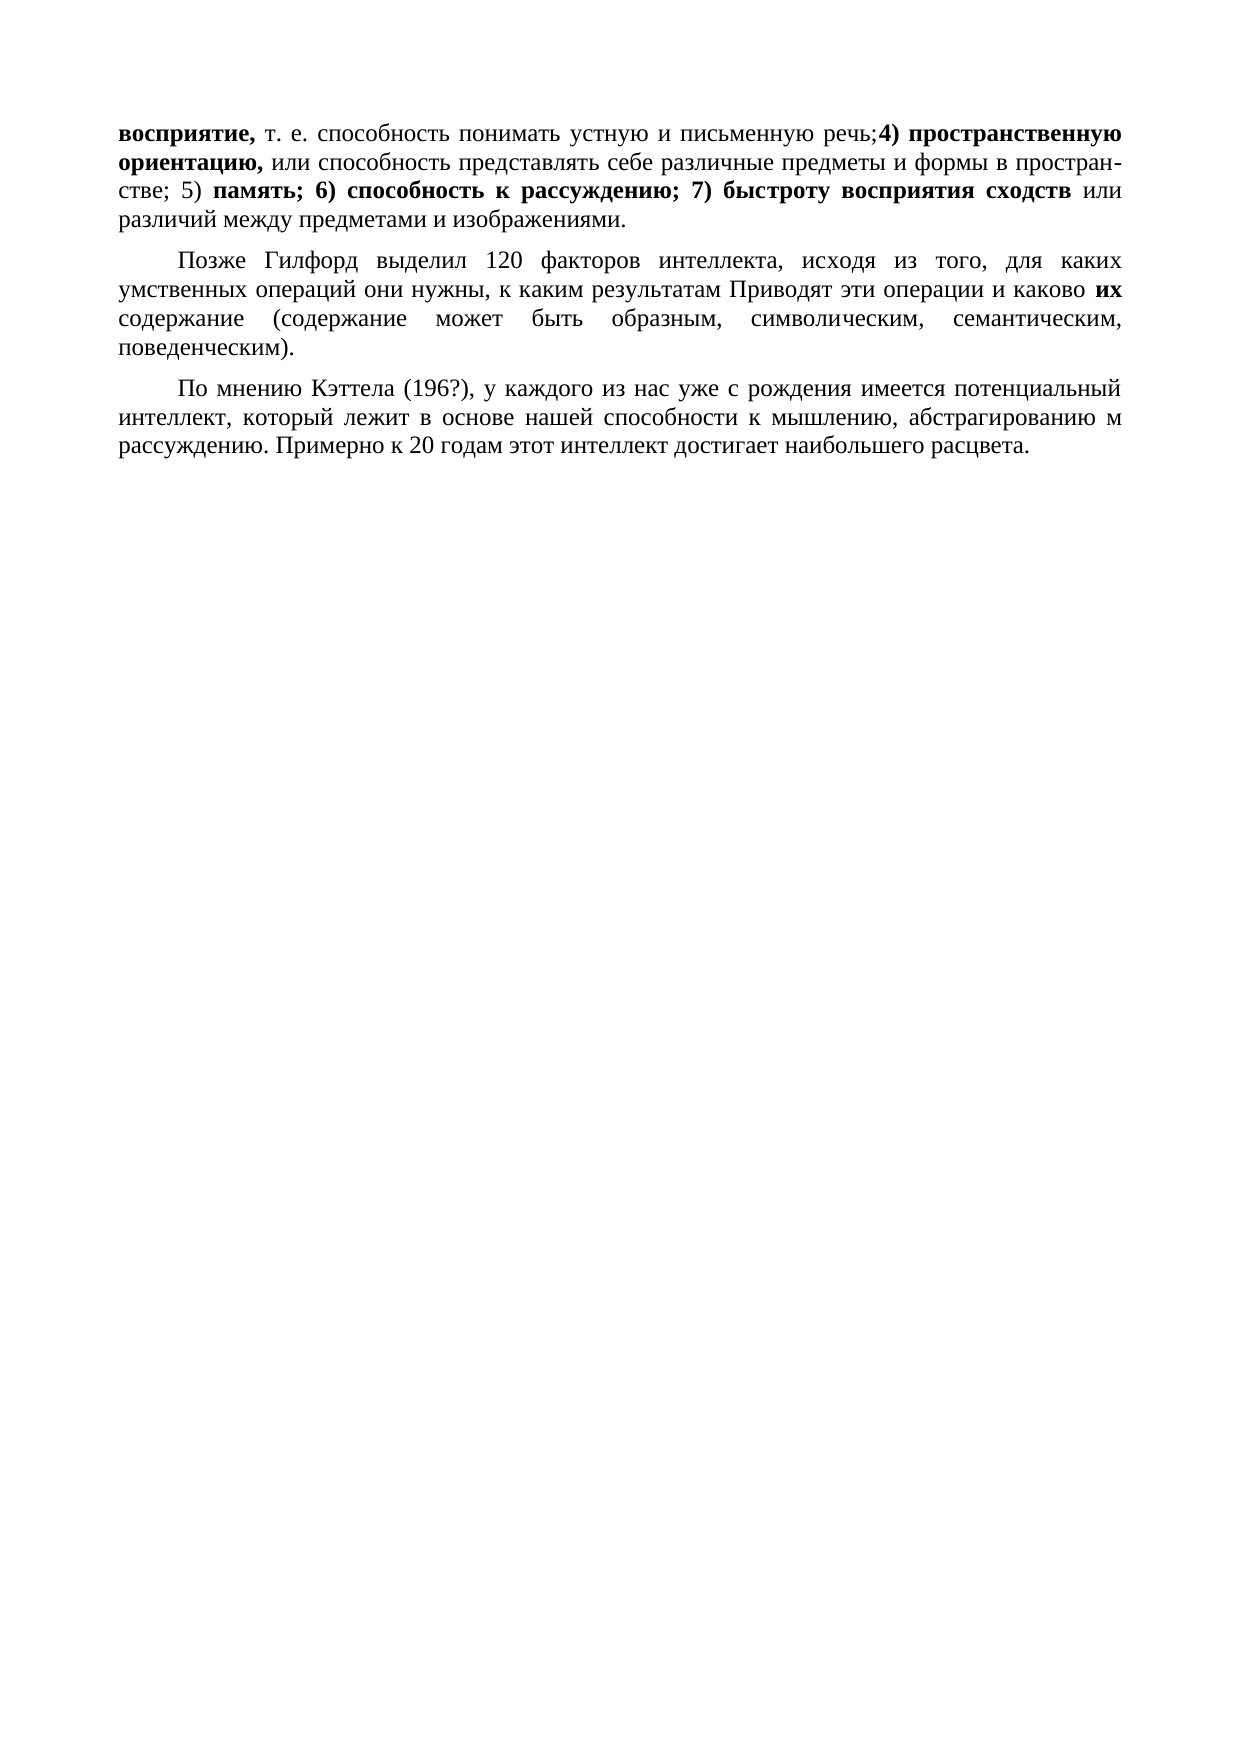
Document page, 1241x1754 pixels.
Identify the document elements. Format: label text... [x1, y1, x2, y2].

text По мнению Кэттела (196?), у каждого из нас уже с рождения имеется потенциальный интеллект, который лежит в основе нашей способности к мышлению, абстрагированию м рассуждению. Примерно к 20 годам этот интеллект достигает наибольшего расцвета. [118, 373, 1122, 459]
text Позже Гилфорд выделил 120 факторов интеллекта, исходя из того, для каких умственных операций они нужны, к каким результатам Приводят эти операции и каково их содержание (содержание может быть образным, символическим, семантическим, поведенческим). [118, 246, 1122, 361]
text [118, 118, 1122, 233]
